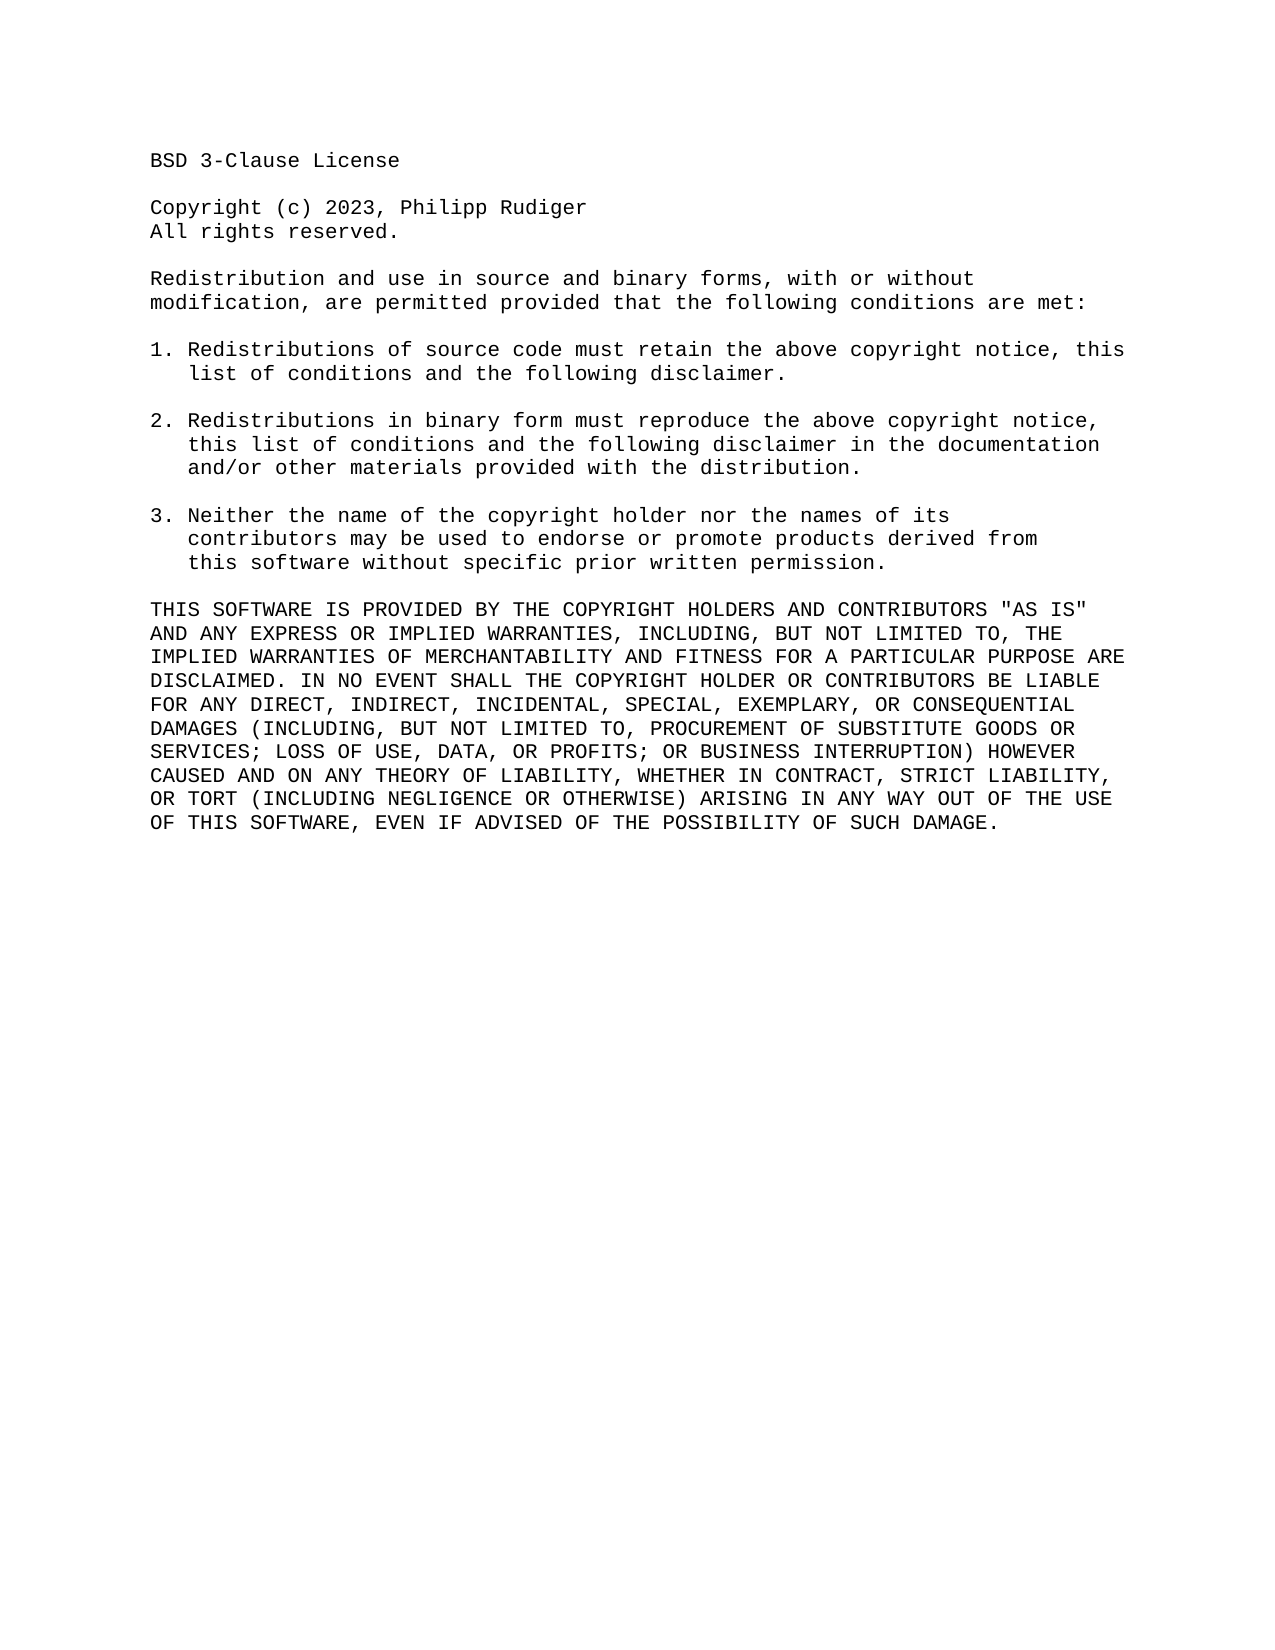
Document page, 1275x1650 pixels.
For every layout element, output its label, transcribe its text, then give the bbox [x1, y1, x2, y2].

text this software without specific prior written permission. [150, 552, 1125, 576]
text THIS SOFTWARE IS PROVIDED BY THE COPYRIGHT HOLDERS AND CONTRIBUTORS "AS IS" [150, 599, 1125, 623]
text modification, are permitted provided that the following conditions are met: [150, 292, 1125, 316]
text BSD 3-Clause License [150, 150, 1125, 174]
text Copyright (c) 2023, Philipp Rudiger [150, 197, 1125, 221]
text and/or other materials provided with the distribution. [150, 457, 1125, 481]
text IMPLIED WARRANTIES OF MERCHANTABILITY AND FITNESS FOR A PARTICULAR PURPOSE ARE [150, 647, 1125, 670]
text 3. Neither the name of the copyright holder nor the names of its [150, 505, 1125, 528]
text 1. Redistributions of source code must retain the above copyright notice, this [150, 339, 1125, 363]
text contributors may be used to endorse or promote products derived from [150, 528, 1125, 552]
text CAUSED AND ON ANY THEORY OF LIABILITY, WHETHER IN CONTRACT, STRICT LIABILITY, [150, 765, 1125, 788]
text list of conditions and the following disclaimer. [150, 363, 1125, 386]
text OR TORT (INCLUDING NEGLIGENCE OR OTHERWISE) ARISING IN ANY WAY OUT OF THE USE [150, 788, 1125, 812]
text DAMAGES (INCLUDING, BUT NOT LIMITED TO, PROCUREMENT OF SUBSTITUTE GOODS OR [150, 717, 1125, 741]
text AND ANY EXPRESS OR IMPLIED WARRANTIES, INCLUDING, BUT NOT LIMITED TO, THE [150, 623, 1125, 647]
text DISCLAIMED. IN NO EVENT SHALL THE COPYRIGHT HOLDER OR CONTRIBUTORS BE LIABLE [150, 670, 1125, 694]
text FOR ANY DIRECT, INDIRECT, INCIDENTAL, SPECIAL, EXEMPLARY, OR CONSEQUENTIAL [150, 694, 1125, 717]
text All rights reserved. [150, 221, 1125, 244]
text Redistribution and use in source and binary forms, with or without [150, 268, 1125, 292]
text OF THIS SOFTWARE, EVEN IF ADVISED OF THE POSSIBILITY OF SUCH DAMAGE. [150, 812, 1125, 836]
text 2. Redistributions in binary form must reproduce the above copyright notice, [150, 410, 1125, 434]
text this list of conditions and the following disclaimer in the documentation [150, 434, 1125, 457]
text SERVICES; LOSS OF USE, DATA, OR PROFITS; OR BUSINESS INTERRUPTION) HOWEVER [150, 741, 1125, 765]
